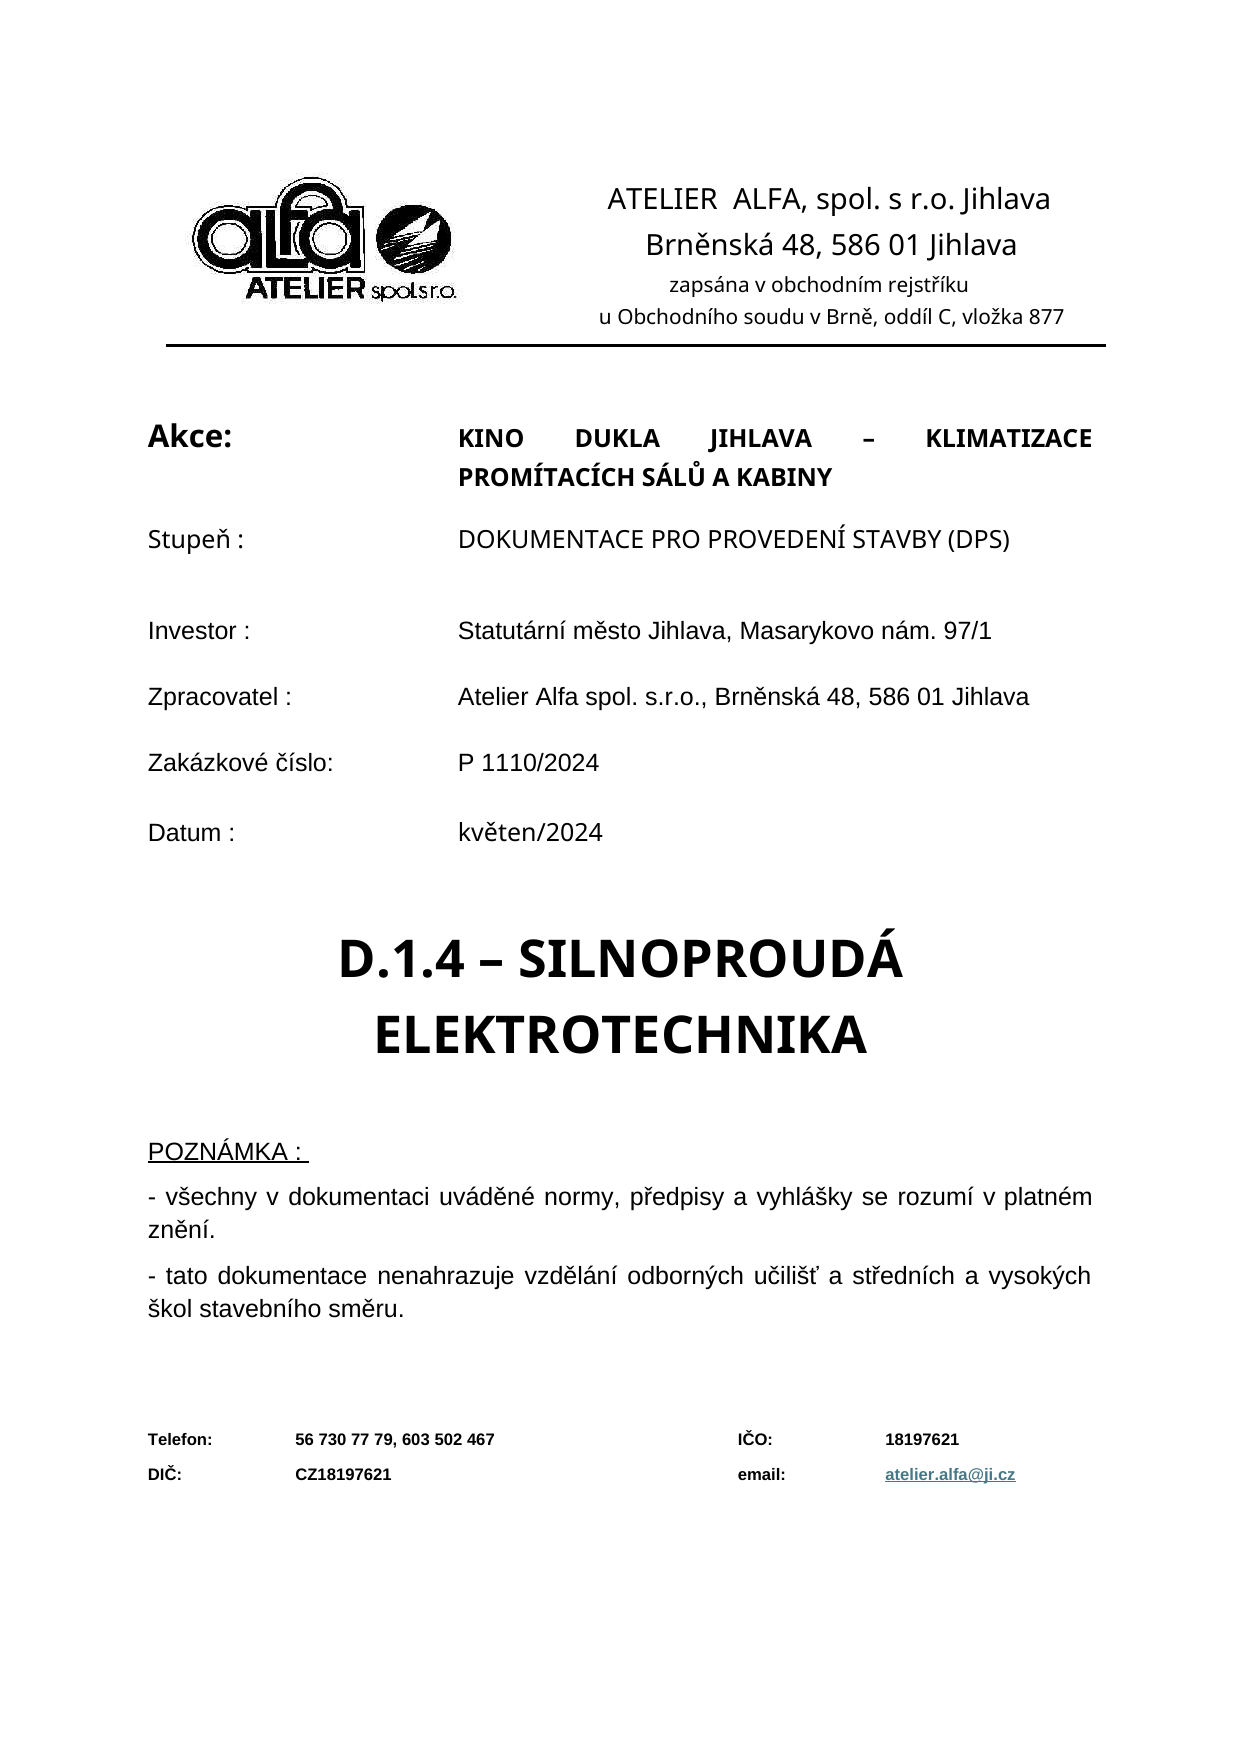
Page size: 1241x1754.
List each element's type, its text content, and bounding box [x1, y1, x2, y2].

text - tato dokumentace nenahrazuje vzdělání odborných učilišť a středních a vysokých škol stavebního směru. [148, 1261, 1093, 1322]
text Akce: KINO DUKLA JIHLAVA – KLIMATIZACE PROMÍTACÍCH SÁLŮ A KABINY [148, 414, 1093, 494]
text Datum : květen/2024 [148, 814, 1093, 848]
text Brněnská 48, 586 01 Jihlava [539, 224, 1106, 264]
text Zakázkové číslo: P 1110/2024 [148, 748, 1093, 777]
text D.1.4 – SILNOPROUDÁ ELEKTROTECHNIKA [148, 921, 1093, 1069]
text POZNÁMKA : [148, 1137, 1093, 1165]
text zapsána v obchodním rejstříku [539, 270, 1106, 298]
text u Obchodního soudu v Brně, oddíl C, vložka 877 [539, 302, 1106, 331]
text Investor : Statutární město Jihlava, Masarykovo nám. 97/1 [148, 616, 1093, 645]
text Telefon: 56 730 77 79, 603 502 467 IČO: 18197621 [148, 1430, 1093, 1449]
text - všechny v dokumentaci uváděné normy, předpisy a vyhlášky se rozumí v platném znění. [148, 1182, 1093, 1244]
text ATELIER ALFA, spol. s r.o. Jihlava [539, 178, 1106, 218]
picture [169, 164, 466, 344]
text Zpracovatel : Atelier Alfa spol. s.r.o., Brněnská 48, 586 01 Jihlava [148, 682, 1093, 711]
text DIČ: CZ18197621 email: atelier.alfa@ji.cz [148, 1465, 1093, 1484]
text Stupeň : DOKUMENTACE PRO PROVEDENÍ STAVBY (DPS) [148, 522, 1093, 556]
